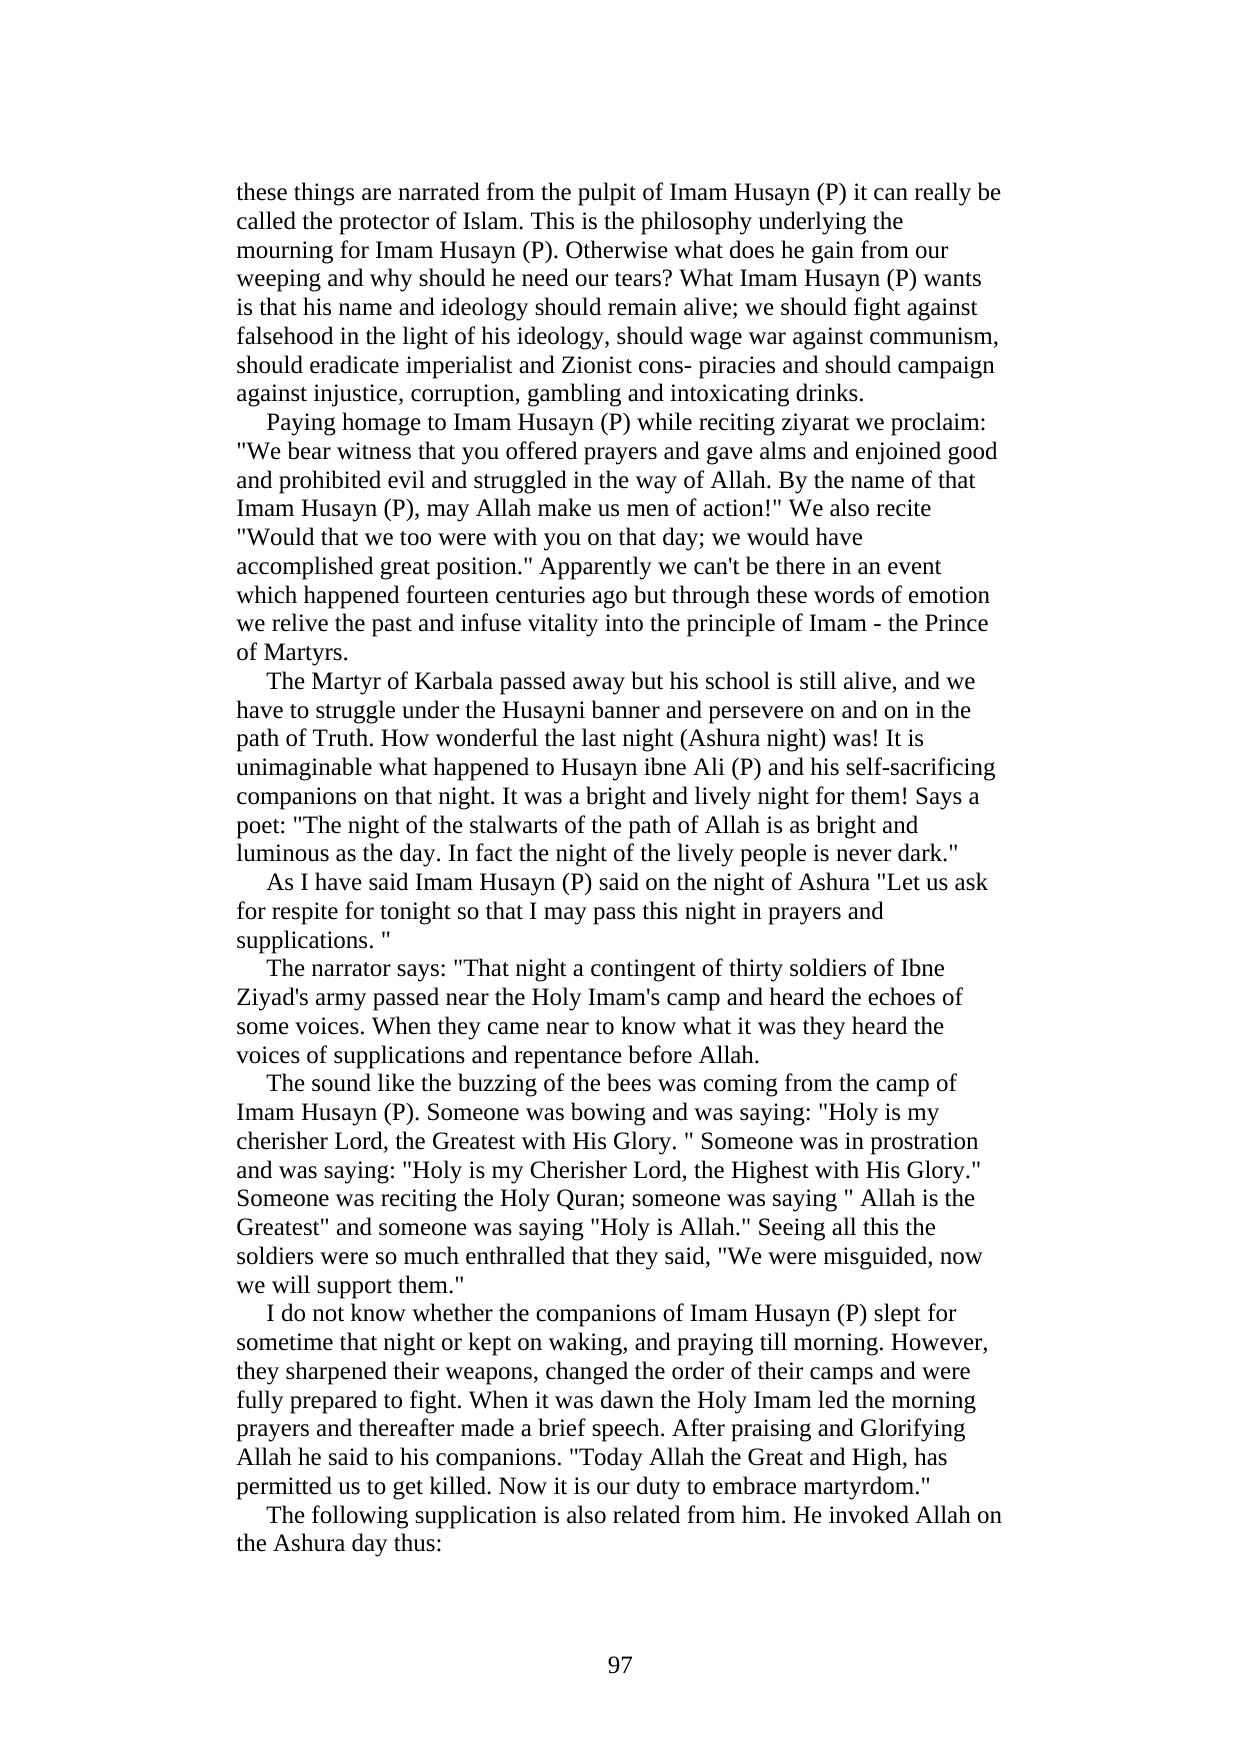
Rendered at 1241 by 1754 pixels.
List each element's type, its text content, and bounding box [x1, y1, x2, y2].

text As I have said Imam Husayn (P) said on the night of Ashura "Let us ask for respite for tonight so that I may pass this night in prayers and supplications. " [236, 867, 1004, 953]
text Paying homage to Imam Husayn (P) while reciting ziyarat we proclaim: "We bear witness that you offered prayers and gave alms and enjoined good and prohibited evil and struggled in the way of Allah. By the name of that Imam Husayn (P), may Allah make us men of action!" We also recite "Would that we too were with you on that day; we would have accomplished great position." Apparently we can't be there in an event which happened fourteen centuries ago but through these words of emotion we relive the past and infuse vitality into the principle of Imam - the Prince of Martyrs. [236, 407, 1004, 666]
text The following supplication is also related from him. He invoked Allah on the Ashura day thus: [236, 1500, 1004, 1557]
text The Martyr of Karbala passed away but his school is still alive, and we have to struggle under the Husayni banner and persevere on and on in the path of Truth. How wonderful the last night (Ashura night) was! It is unimaginable what happened to Husayn ibne Ali (P) and his self-sacrificing companions on that night. It was a bright and lively night for them! Says a poet: "The night of the stalwarts of the path of Allah is as bright and luminous as the day. In fact the night of the lively people is never dark." [236, 666, 1004, 867]
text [236, 177, 1004, 407]
text I do not know whether the companions of Imam Husayn (P) slept for sometime that night or kept on waking, and praying till morning. However, they sharpened their weapons, changed the order of their camps and were fully prepared to fight. When it was dawn the Holy Imam led the morning prayers and thereafter made a brief speech. After praising and Glorifying Allah he said to his companions. "Today Allah the Great and High, has permitted us to get killed. Now it is our duty to embrace martyrdom." [236, 1298, 1004, 1500]
text The sound like the buzzing of the bees was coming from the camp of Imam Husayn (P). Someone was bowing and was saying: "Holy is my cherisher Lord, the Greatest with His Glory. " Someone was in prostration and was saying: "Holy is my Cherisher Lord, the Highest with His Glory." Someone was reciting the Holy Quran; someone was saying " Allah is the Greatest" and someone was saying "Holy is Allah." Seeing all this the soldiers were so much enthralled that they said, "We were misguided, now we will support them." [236, 1068, 1004, 1298]
text The narrator says: "That night a contingent of thirty soldiers of Ibne Ziyad's army passed near the Holy Imam's camp and heard the echoes of some voices. When they came near to know what it was they heard the voices of supplications and repentance before Allah. [236, 953, 1004, 1068]
